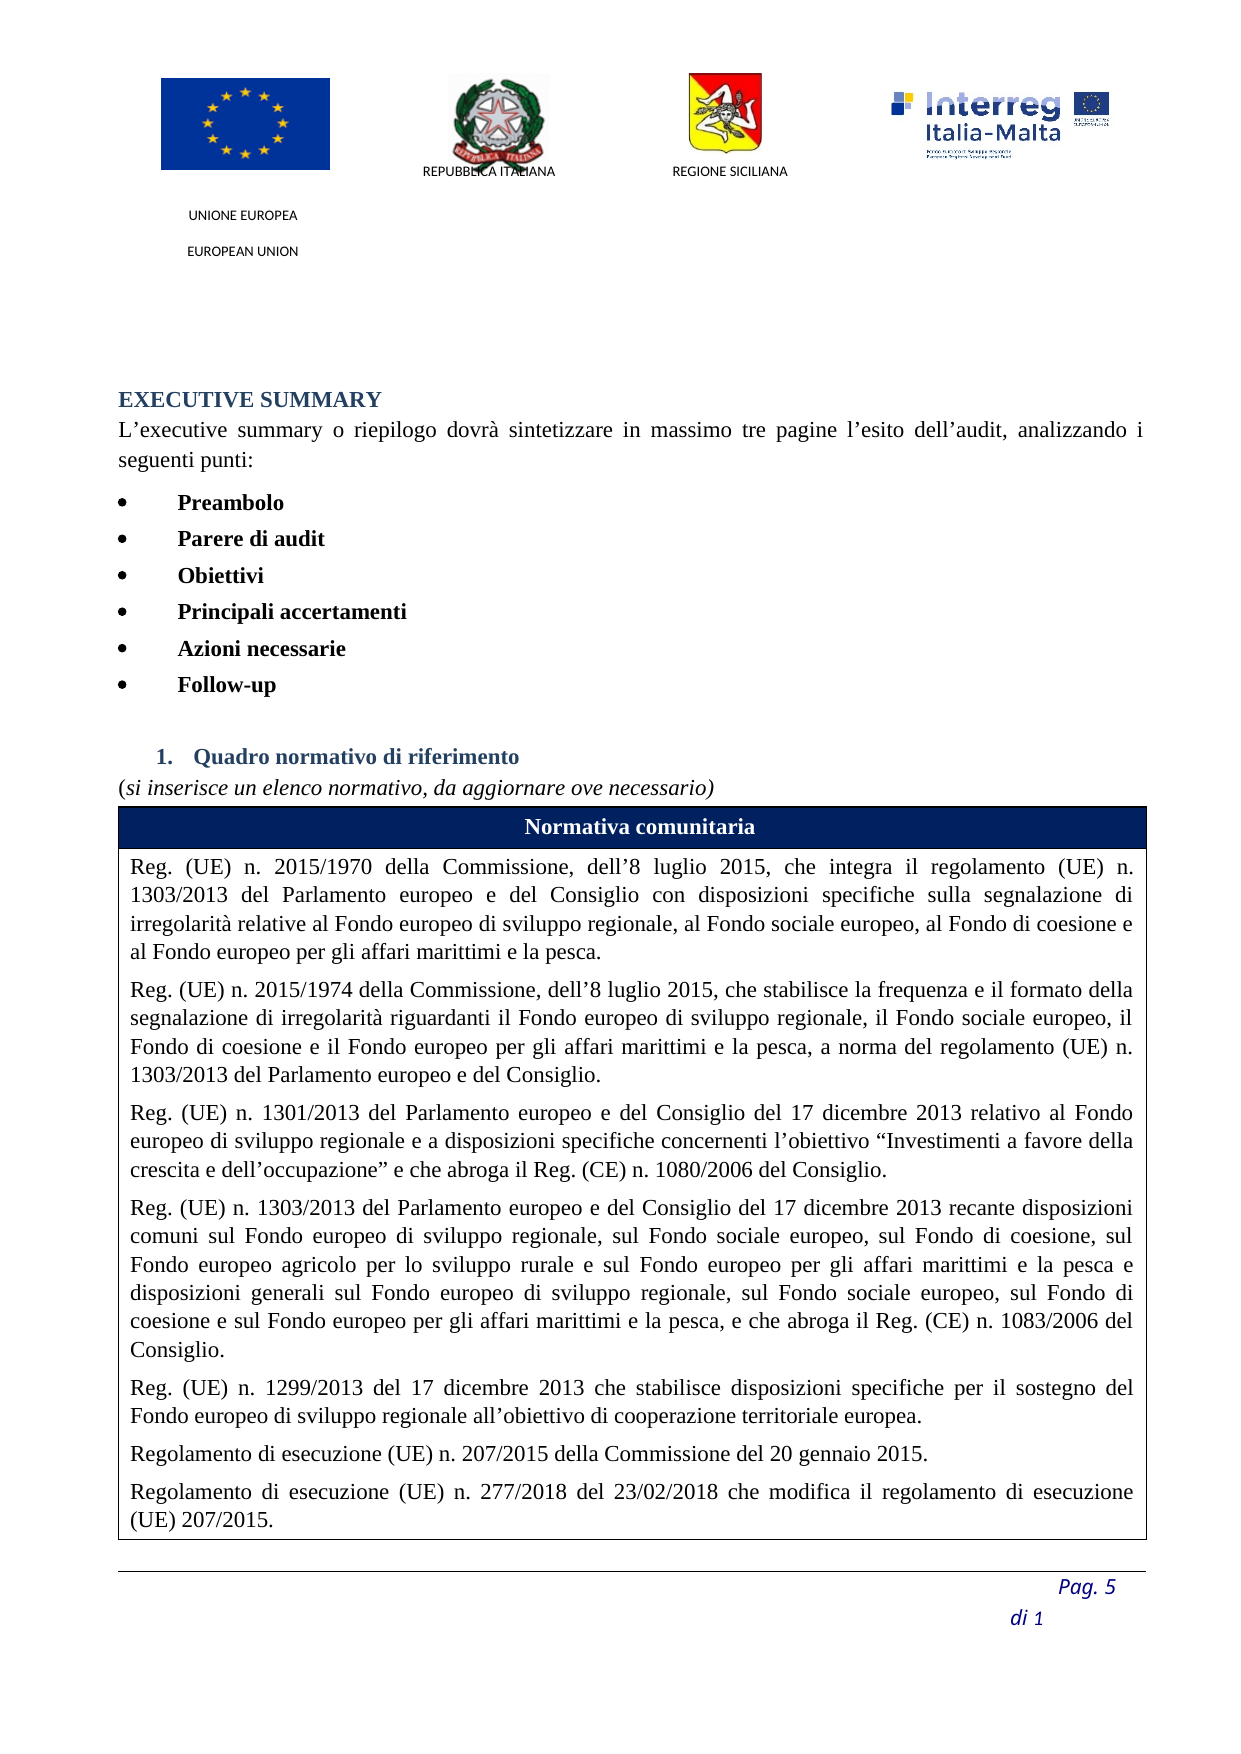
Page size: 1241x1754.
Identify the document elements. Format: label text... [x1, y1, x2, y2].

table_cell Reg. (UE) n. 1301/2013 del Parlamento europeo e del Consiglio del 17 dicembre 2013 relativo al Fondo europeo di sviluppo regionale e a disposizioni specifiche concernenti l’obiettivo “Investimenti a favore della crescita e dell’occupazione” e che abroga il Reg. (CE) n. 1080/2006 del Consiglio. [119, 1095, 1146, 1189]
list Preambolo [118, 489, 1146, 515]
table_cell Reg. (UE) n. 1303/2013 del Parlamento europeo e del Consiglio del 17 dicembre 2013 recante disposizioni comuni sul Fondo europeo di sviluppo regionale, sul Fondo sociale europeo, sul Fondo di coesione, sul Fondo europeo agricolo per lo sviluppo rurale e sul Fondo europeo per gli affari marittimi e la pesca e disposizioni generali sul Fondo europeo di sviluppo regionale, sul Fondo sociale europeo, sul Fondo di coesione e sul Fondo europeo per gli affari marittimi e la pesca, e che abroga il Reg. (CE) n. 1083/2006 del Consiglio. [119, 1190, 1146, 1369]
text (si inserisce un elenco normativo, da aggiornare ove necessario) [118, 774, 1146, 800]
table_header Normativa comunitaria [119, 808, 1146, 848]
table_cell Reg. (UE) n. 2015/1970 della Commissione, dell’8 luglio 2015, che integra il regolamento (UE) n. 1303/2013 del Parlamento europeo e del Consiglio con disposizioni specifiche sulla segnalazione di irregolarità relative al Fondo europeo di sviluppo regionale, al Fondo sociale europeo, al Fondo di coesione e al Fondo europeo per gli affari marittimi e la pesca. [119, 849, 1146, 971]
subtitle EXECUTIVE SUMMARY [118, 386, 1146, 412]
picture [873, 73, 1127, 176]
subtitle Quadro normativo di riferimento [156, 743, 1146, 769]
picture [161, 78, 330, 170]
table_cell Reg. (UE) n. 2015/1974 della Commissione, dell’8 luglio 2015, che stabilisce la frequenza e il formato della segnalazione di irregolarità riguardanti il Fondo europeo di sviluppo regionale, il Fondo sociale europeo, il Fondo di coesione e il Fondo europeo per gli affari marittimi e la pesca, a norma del regolamento (UE) n. 1303/2013 del Parlamento europeo e del Consiglio. [119, 972, 1146, 1094]
table_cell Reg. (UE) n. 1299/2013 del 17 dicembre 2013 che stabilisce disposizioni specifiche per il sostegno del Fondo europeo di sviluppo regionale all’obiettivo di cooperazione territoriale europea. [119, 1370, 1146, 1435]
text L’executive summary o riepilogo dovrà sintetizzare in massimo tre pagine l’esito dell’audit, analizzando i seguenti punti: [118, 416, 1146, 473]
list Principali accertamenti [118, 598, 1146, 625]
list Obiettivi [118, 562, 1146, 588]
list Azioni necessarie [118, 635, 1146, 661]
picture [688, 73, 762, 154]
list Follow-up [118, 671, 1146, 698]
table_cell Regolamento di esecuzione (UE) n. 207/2015 della Commissione del 20 gennaio 2015. [119, 1436, 1146, 1473]
table_cell Regolamento di esecuzione (UE) n. 277/2018 del 23/02/2018 che modifica il regolamento di esecuzione (UE) 207/2015. [119, 1474, 1146, 1539]
picture [447, 73, 550, 174]
list Parere di audit [118, 526, 1146, 552]
